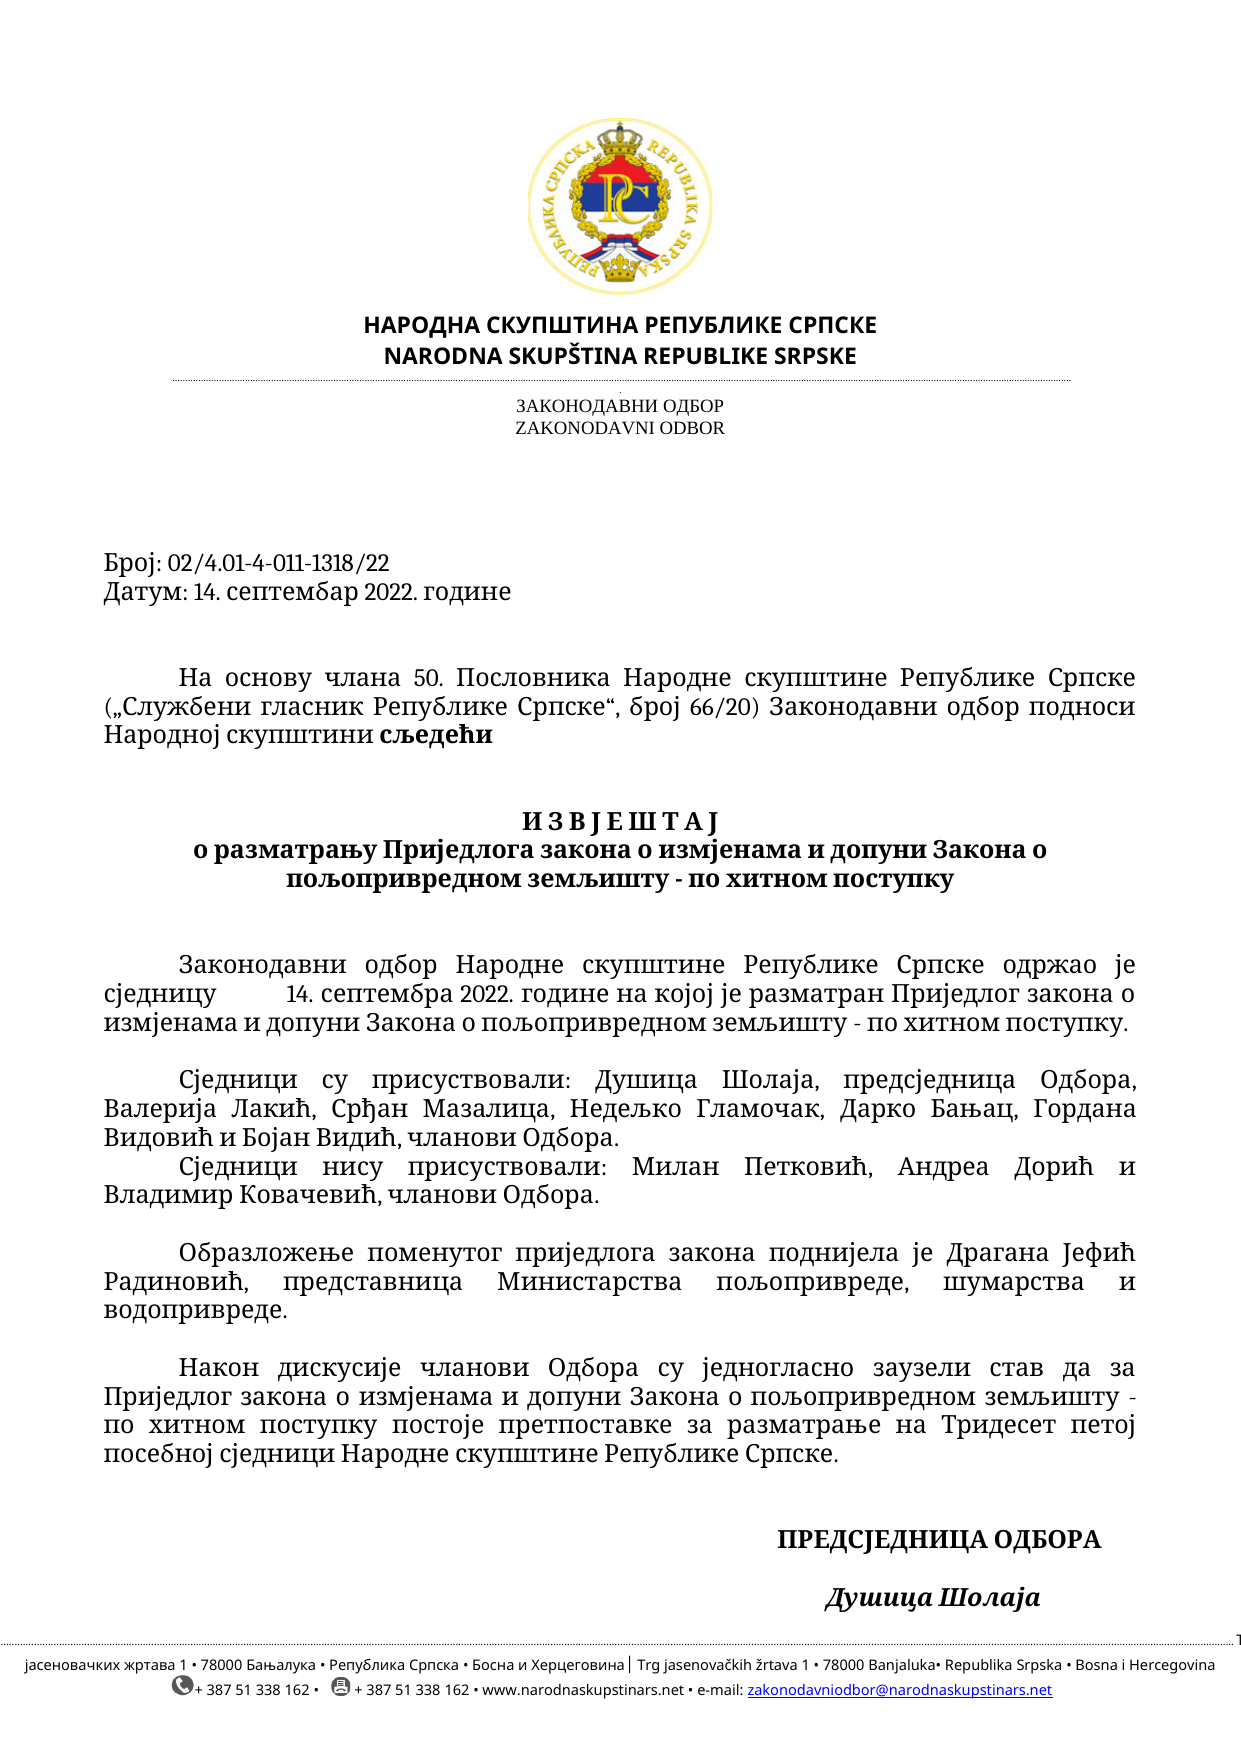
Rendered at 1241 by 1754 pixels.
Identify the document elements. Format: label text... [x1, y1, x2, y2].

text Сједници су присуствовали: Душица Шолаја, предсједница Одбора, Валерија Лакић, Срђан Мазалица, Недељко Гламочак, Дарко Бањац, Гордана Видовић и Бојан Видић, чланови Одбора. [103, 1066, 1137, 1152]
text Сједници нису присуствовали: Милан Петковић, Андреа Дорић и Владимир Ковачевић, чланови Одбора. [103, 1152, 1137, 1210]
text И З В Ј Е Ш Т А Ј [103, 807, 1137, 836]
text Број: 02/4.01-4-011-1318/22 [103, 549, 1137, 577]
text ПРЕДСЈЕДНИЦА ОДБОРА [103, 1526, 1137, 1555]
text Образложење поменутог приједлога закона поднијела је Драгана Јефић Радиновић, представница Министарства пољопривреде, шумарства и водопривреде. [103, 1239, 1137, 1325]
text Душица Шолаја [103, 1584, 1137, 1612]
text Законодавни одбор Народне скупштине Републике Српске одржао је сједницу 14. септембра 2022. године на којој је разматран Приједлог закона о измјенама и допуни Закона о пољопривредном земљишту - по хитном поступку. [103, 951, 1137, 1037]
text На основу члана 50. Пословника Народне скупштине Републике Српске („Службени гласник Републике Српске“, број 66/20) Законодавни одбор подноси Народној скупштини сљедећи [103, 664, 1137, 750]
text Након дискусије чланови Одбора су једногласно заузели став да за Приједлог закона о измјенама и допуни Закона о пољопривредном земљишту - по хитном поступку постоје претпоставке за разматрање на Тридесет петој посебној сједници Народне скупштине Републике Српске. [103, 1354, 1137, 1469]
text Датум: 14. септембар 2022. године [103, 577, 1137, 606]
text о разматрању Приједлога закона о измјенама и допуни Закона о пољопривредном земљишту - по хитном поступку [103, 836, 1137, 894]
